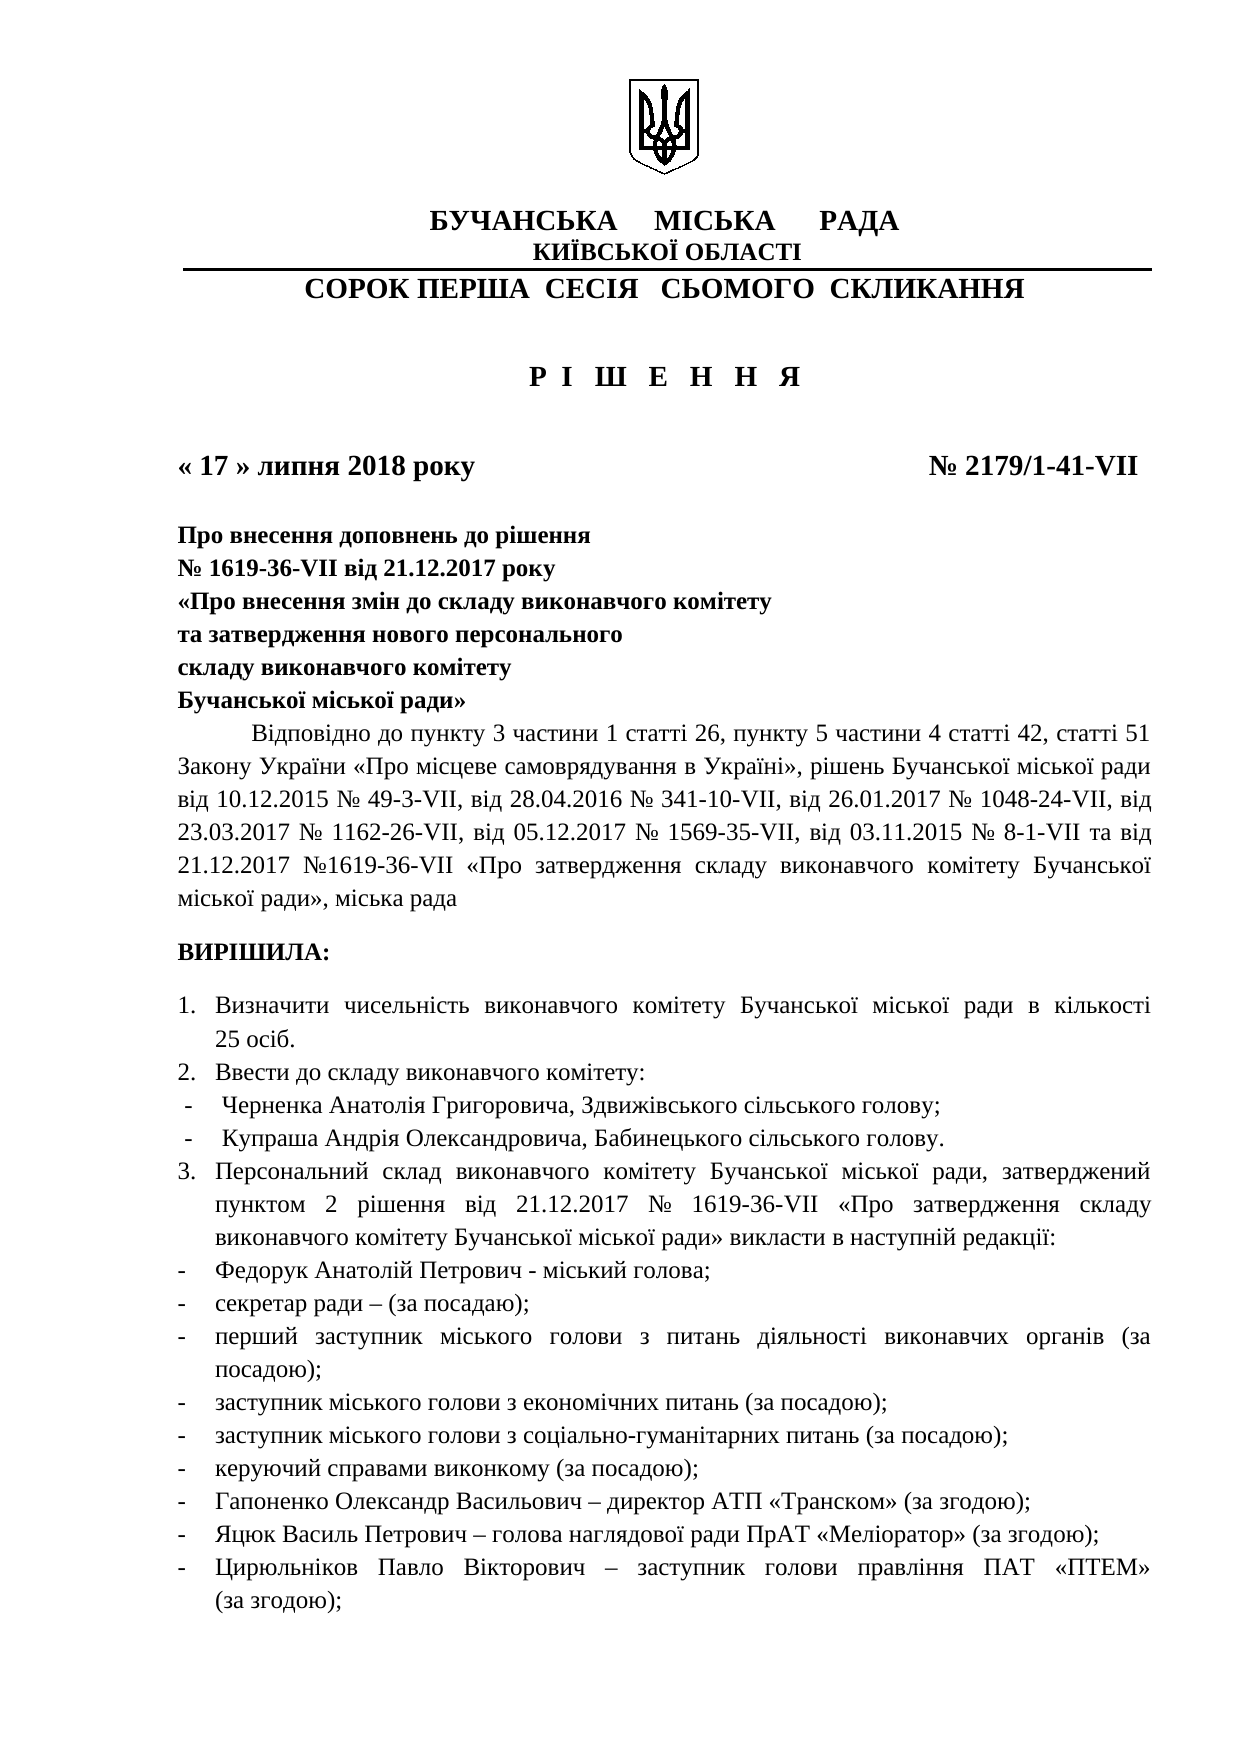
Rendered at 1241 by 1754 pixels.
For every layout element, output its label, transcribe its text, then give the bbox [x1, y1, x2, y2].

text ВИРІШИЛА: [177, 937, 1152, 966]
list секретар ради – (за посадаю); [177, 1288, 1152, 1317]
subtitle КИЇВСЬКОЇ ОБЛАСТІ [183, 237, 1152, 268]
list перший заступник міського голови з питань діяльності виконавчих органів (за посадою); [177, 1321, 1152, 1383]
text «Про внесення змін до складу виконавчого комітету [177, 586, 1152, 614]
subtitle « 17 » липня 2018 року № 2179/1-41-VІІ [177, 448, 1152, 482]
list Федорук Анатолій Петрович - міський голова; [177, 1255, 1152, 1283]
list заступник міського голови з економічних питань (за посадою); [177, 1387, 1152, 1416]
text БУЧАНСЬКА МІСЬКА РАДА [177, 203, 1152, 237]
list Персональний склад виконавчого комітету Бучанської міської ради, затверджений пунктом 2 рішення від 21.12.2017 № 1619-36-VII «Про затвердження складу виконавчого комітету Бучанської міської ради» викласти в наступній редакції: [177, 1156, 1152, 1251]
text та затвердження нового персонального [177, 619, 1152, 647]
list керуючий справами виконкому (за посадою); [177, 1453, 1152, 1482]
text СОРОК ПЕРША СЕСІЯ СЬОМОГО СКЛИКАННЯ [177, 271, 1152, 304]
list Визначити чисельність виконавчого комітету Бучанської міської ради в кількості 25 осіб. [177, 991, 1152, 1052]
text Відповідно до пункту 3 частини 1 статті 26, пункту 5 частини 4 статті 42, статті 51 Закону України «Про місцеве самоврядування в Україні», рішень Бучанської міської ради від 10.12.2015 № 49-3-VII, від 28.04.2016 № 341-10-VII, від 26.01.2017 № 1048-24-VII, від 23.03.2017 № 1162-26-VII, від 05.12.2017 № 1569-35-VII, від 03.11.2015 № 8-1-VII та від 21.12.2017 №1619-36-VII «Про затвердження складу виконавчого комітету Бучанської міської ради», міська рада [177, 718, 1152, 912]
list Ввести до складу виконавчого комітету: [177, 1057, 1152, 1085]
text № 1619-36-VII від 21.12.2017 року [177, 553, 1152, 581]
text Бучанської міської ради» [177, 685, 1152, 713]
subtitle Р І Ш Е Н Н Я [177, 359, 1152, 393]
list Купраша Андрія Олександровича, Бабинецького сільського голову. [184, 1123, 1152, 1151]
list Яцюк Василь Петрович – голова наглядової ради ПрАТ «Меліоратор» (за згодою); [177, 1519, 1152, 1548]
text складу виконавчого комітету [177, 652, 1152, 681]
list Черненка Анатолія Григоровича, Здвижівського сільського голову; [184, 1090, 1152, 1118]
list Цирюльніков Павло Вікторович – заступник голови правління ПАТ «ПТЕМ» (за згодою); [177, 1552, 1152, 1614]
text Про внесення доповнень до рішення [177, 520, 1152, 548]
list заступник міського голови з соціально-гуманітарних питань (за посадою); [177, 1420, 1152, 1449]
list Гапоненко Олександр Васильович – директор АТП «Транском» (за згодою); [177, 1486, 1152, 1515]
